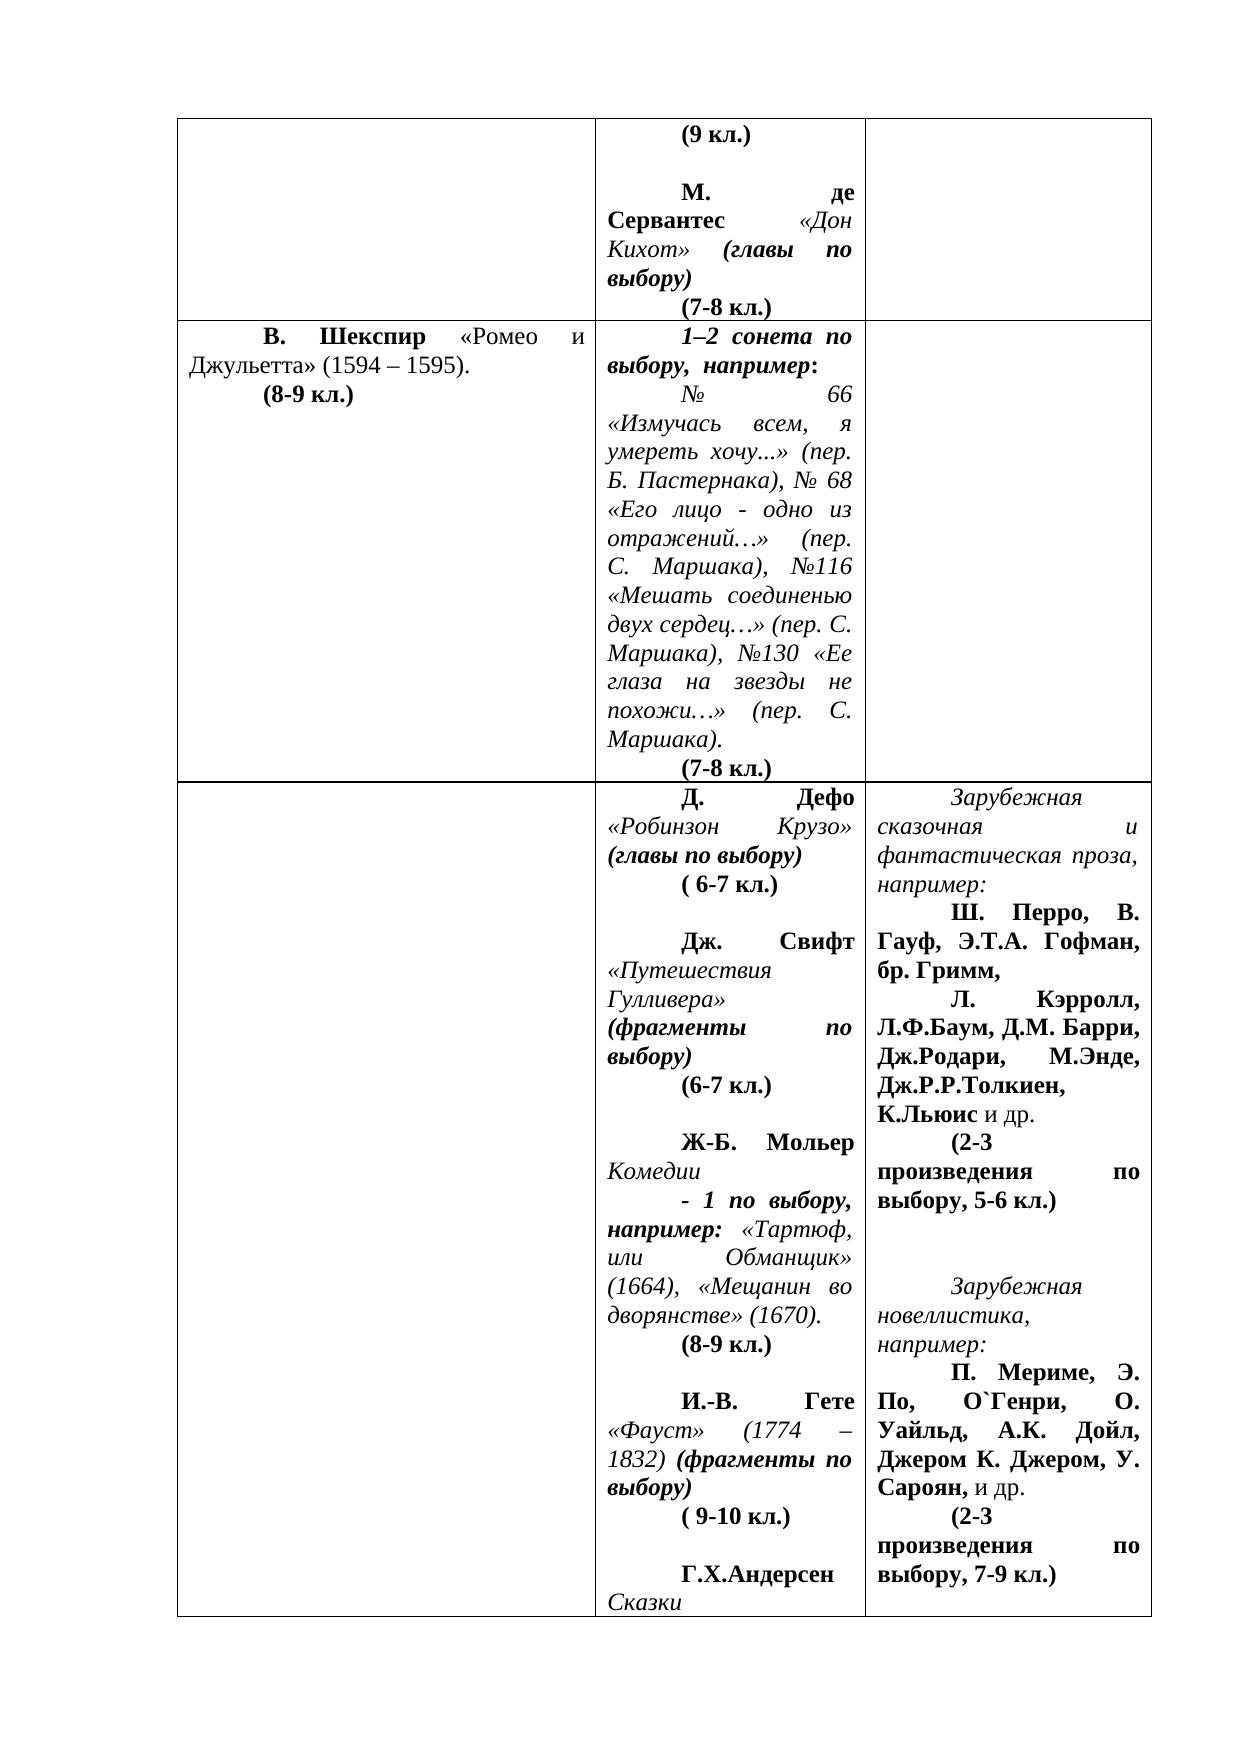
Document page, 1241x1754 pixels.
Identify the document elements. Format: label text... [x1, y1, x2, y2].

table_cell [866, 321, 1151, 781]
table_cell 1–2 сонета по выбору, например: № 66 «Измучась всем, я умереть хочу...» (пер. Б. Пастернака), № 68 «Его лицо - одно из отражений…» (пер. С. Маршака), №116 «Мешать соединенью двух сердец…» (пер. С. Маршака), №130 «Ее глаза на звезды не похожи…» (пер. С. Маршака). (7-8 кл.) [596, 321, 865, 781]
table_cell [596, 783, 865, 1616]
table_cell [866, 783, 1151, 1616]
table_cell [596, 119, 865, 320]
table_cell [866, 119, 1151, 320]
table_cell [178, 119, 595, 320]
table_cell В. Шекспир «Ромео и Джульетта» (1594 – 1595). (8-9 кл.) [178, 321, 595, 781]
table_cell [178, 783, 595, 1616]
